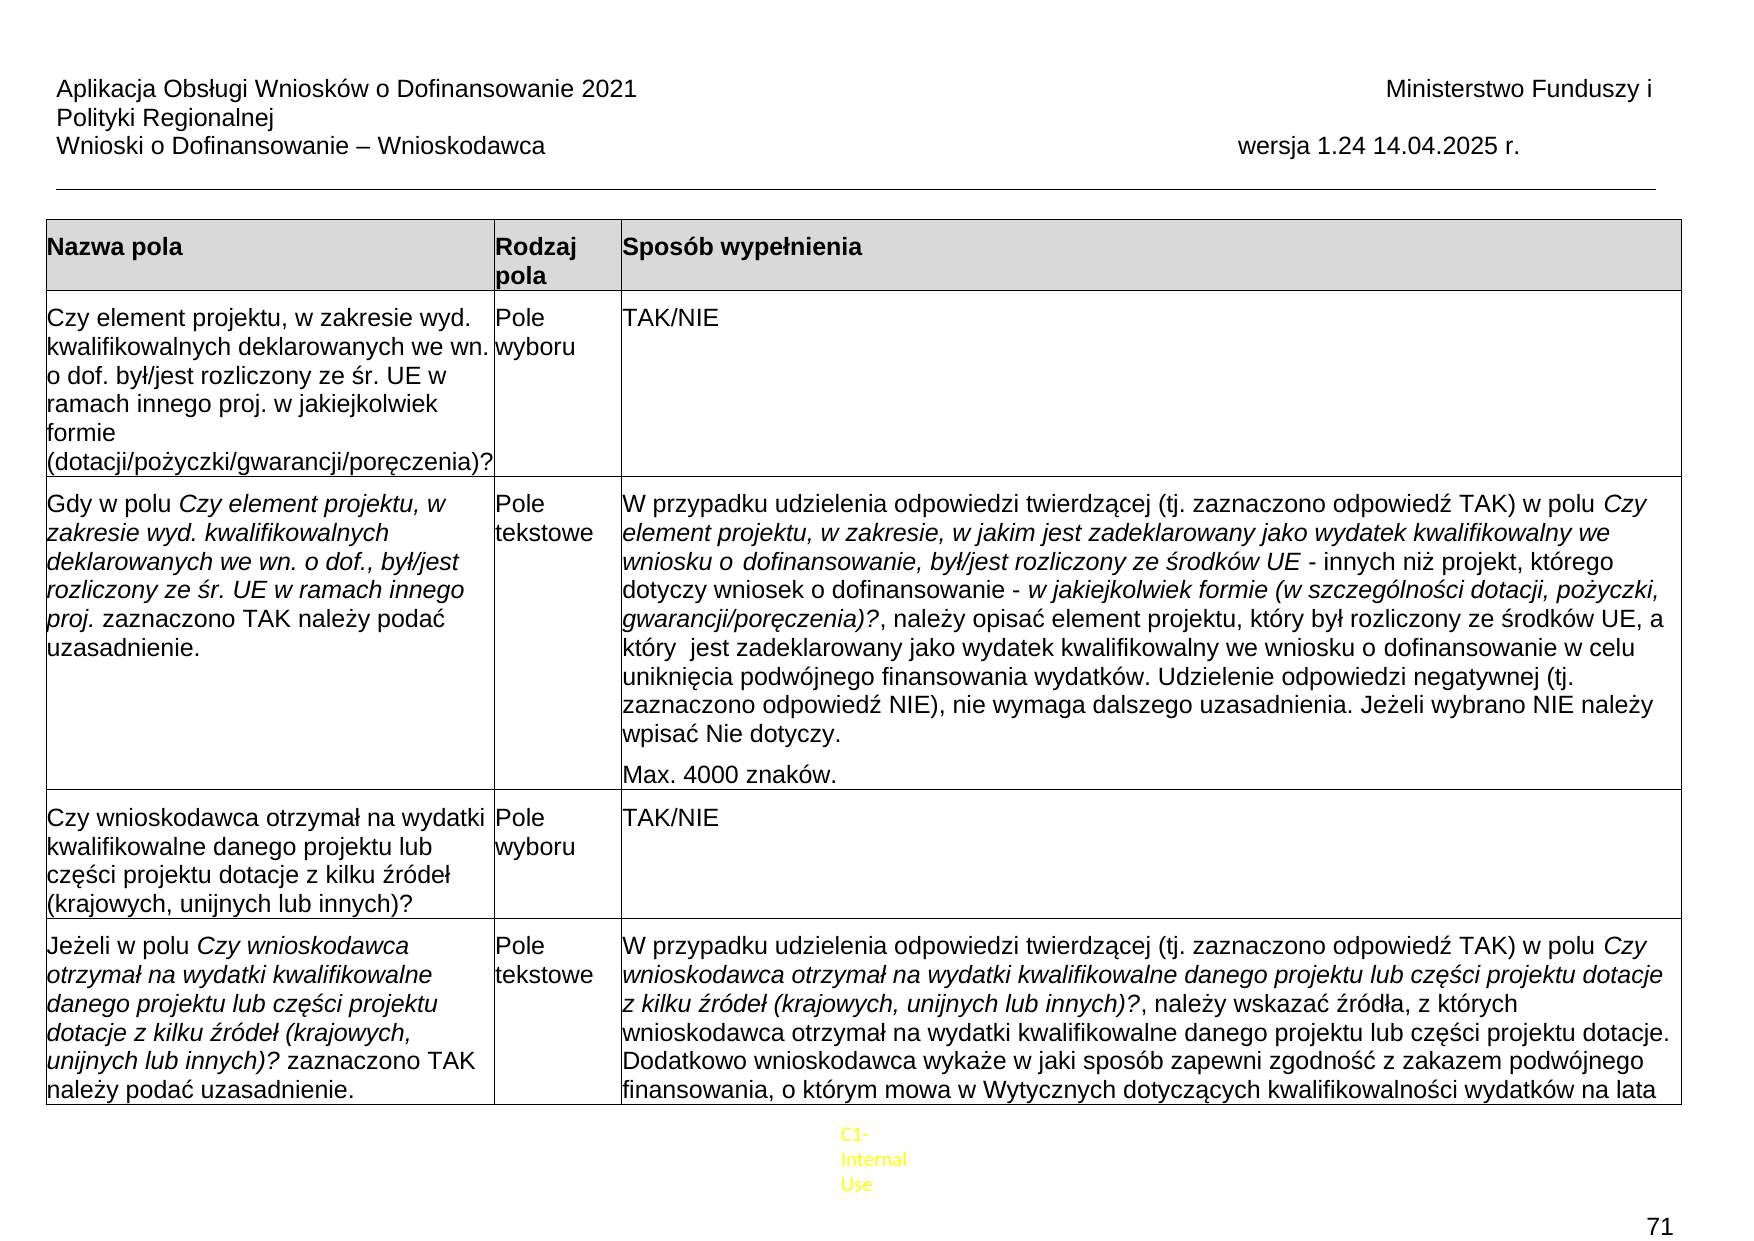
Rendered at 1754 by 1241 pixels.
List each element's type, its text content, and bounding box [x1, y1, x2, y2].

table_cell Gdy w polu Czy element projektu, w zakresie wyd. kwalifikowalnych deklarowanych we wn. o dof., był/jest rozliczony ze śr. UE w ramach innego proj. zaznaczono TAK należy podać uzasadnienie. [47, 477, 494, 789]
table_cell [622, 919, 1681, 1104]
table_cell Pole tekstowe [495, 919, 621, 1104]
table_cell Czy wnioskodawca otrzymał na wydatki kwalifikowalne danego projektu lub części projektu dotacje z kilku źródeł (krajowych, unijnych lub innych)? [47, 790, 494, 918]
table_cell TAK/NIE [622, 790, 1681, 918]
table_cell Czy element projektu, w zakresie wyd. kwalifikowalnych deklarowanych we wn. o dof. był/jest rozliczony ze śr. UE w ramach innego proj. w jakiejkolwiek formie (dotacji/pożyczki/gwarancji/poręczenia)? [47, 291, 494, 476]
table_cell W przypadku udzielenia odpowiedzi twierdzącej (tj. zaznaczono odpowiedź TAK) w polu Czy element projektu, w zakresie, w jakim jest zadeklarowany jako wydatek kwalifikowalny we wniosku o dofinansowanie, był/jest rozliczony ze środków UE - innych niż projekt, którego dotyczy wniosek o dofinansowanie - w jakiejkolwiek formie (w szczególności dotacji, pożyczki, gwarancji/poręczenia)?, należy opisać element projektu, który był rozliczony ze środków UE, a który jest zadeklarowany jako wydatek kwalifikowalny we wniosku o dofinansowanie w celu uniknięcia podwójnego finansowania wydatków. Udzielenie odpowiedzi negatywnej (tj. zaznaczono odpowiedź NIE), nie wymaga dalszego uzasadnienia. Jeżeli wybrano NIE należy wpisać Nie dotyczy. Max. 4000 znaków. [622, 477, 1681, 789]
table_header Rodzaj pola [495, 220, 621, 290]
table_cell Pole tekstowe [495, 477, 621, 789]
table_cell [47, 919, 494, 1104]
table_cell Pole wyboru [495, 291, 621, 476]
table_header Nazwa pola [47, 220, 494, 290]
table_cell Pole wyboru [495, 790, 621, 918]
table_cell TAK/NIE [622, 291, 1681, 476]
table_header Sposób wypełnienia [622, 220, 1681, 290]
